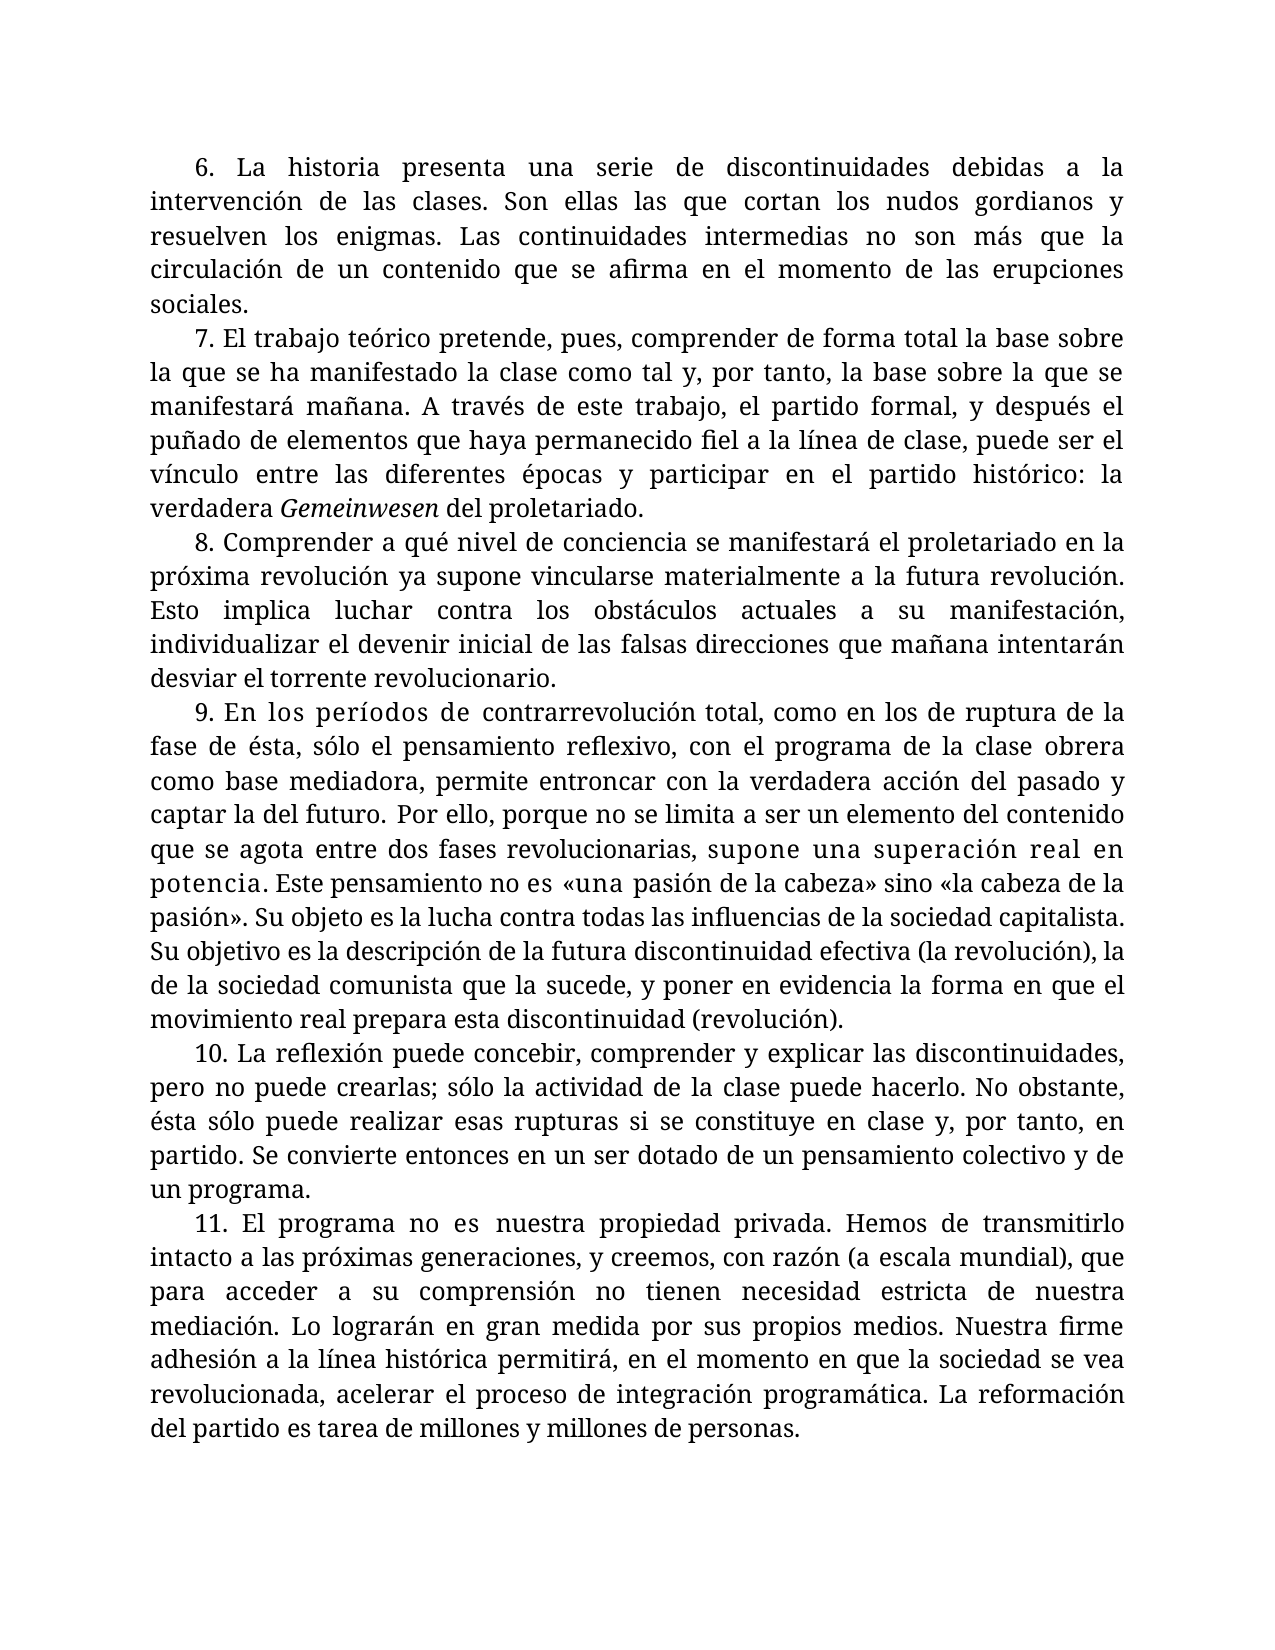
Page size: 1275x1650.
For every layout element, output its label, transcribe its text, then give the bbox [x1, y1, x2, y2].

text 9. En los períodos de contrarrevolución total, como en los de ruptura de la fase de ésta, sólo el pensamiento reflexivo, con el programa de la clase obrera como base mediadora, permite entroncar con la verdadera acción del pasado y captar la del futuro. Por ello, porque no se limita a ser un elemento del contenido que se agota entre dos fases revolucionarias, supone una superación real en potencia. Este pensamiento no es «una pasión de la cabeza» sino «la cabeza de la pasión». Su objeto es la lucha contra todas las influencias de la sociedad capitalista. Su objetivo es la descripción de la futura discontinuidad efectiva (la revolución), la de la sociedad comunista que la sucede, y poner en evidencia la forma en que el movimiento real prepara esta discontinuidad (revolución). [150, 695, 1125, 1036]
text 11. El programa no es nuestra propiedad privada. Hemos de transmitirlo intacto a las próximas generaciones, y creemos, con razón (a escala mundial), que para acceder a su comprensión no tienen necesidad estricta de nuestra mediación. Lo lograrán en gran medida por sus propios medios. Nuestra firme adhesión a la línea histórica permitirá, en el momento en que la sociedad se vea revolucionada, acelerar el proceso de integración programática. La reformación del partido es tarea de millones y millones de personas. [150, 1206, 1125, 1444]
text 10. La reflexión puede concebir, comprender y explicar las discontinuidades, pero no puede crearlas; sólo la actividad de la clase puede hacerlo. No obstante, ésta sólo puede realizar esas rupturas si se constituye en clase y, por tanto, en partido. Se convierte entonces en un ser dotado de un pensamiento colectivo y de un programa. [150, 1036, 1125, 1206]
text 6. La historia presenta una serie de discontinuidades debidas a la intervención de las clases. Son ellas las que cortan los nudos gordianos y resuelven los enigmas. Las continuidades intermedias no son más que la circulación de un contenido que se afirma en el momento de las erupciones sociales. [150, 150, 1125, 320]
text 8. Comprender a qué nivel de conciencia se manifestará el proletariado en la próxima revolución ya supone vincularse materialmente a la futura revolución. Esto implica luchar contra los obstáculos actuales a su manifestación, individualizar el devenir inicial de las falsas direcciones que mañana intentarán desviar el torrente revolucionario. [150, 525, 1125, 695]
text 7. El trabajo teórico pretende, pues, comprender de forma total la base sobre la que se ha manifestado la clase como tal y, por tanto, la base sobre la que se manifestará mañana. A través de este trabajo, el partido formal, y después el puñado de elementos que haya permanecido fiel a la línea de clase, puede ser el vínculo entre las diferentes épocas y participar en el partido histórico: la verdadera Gemeinwesen del proletariado. [150, 320, 1125, 525]
